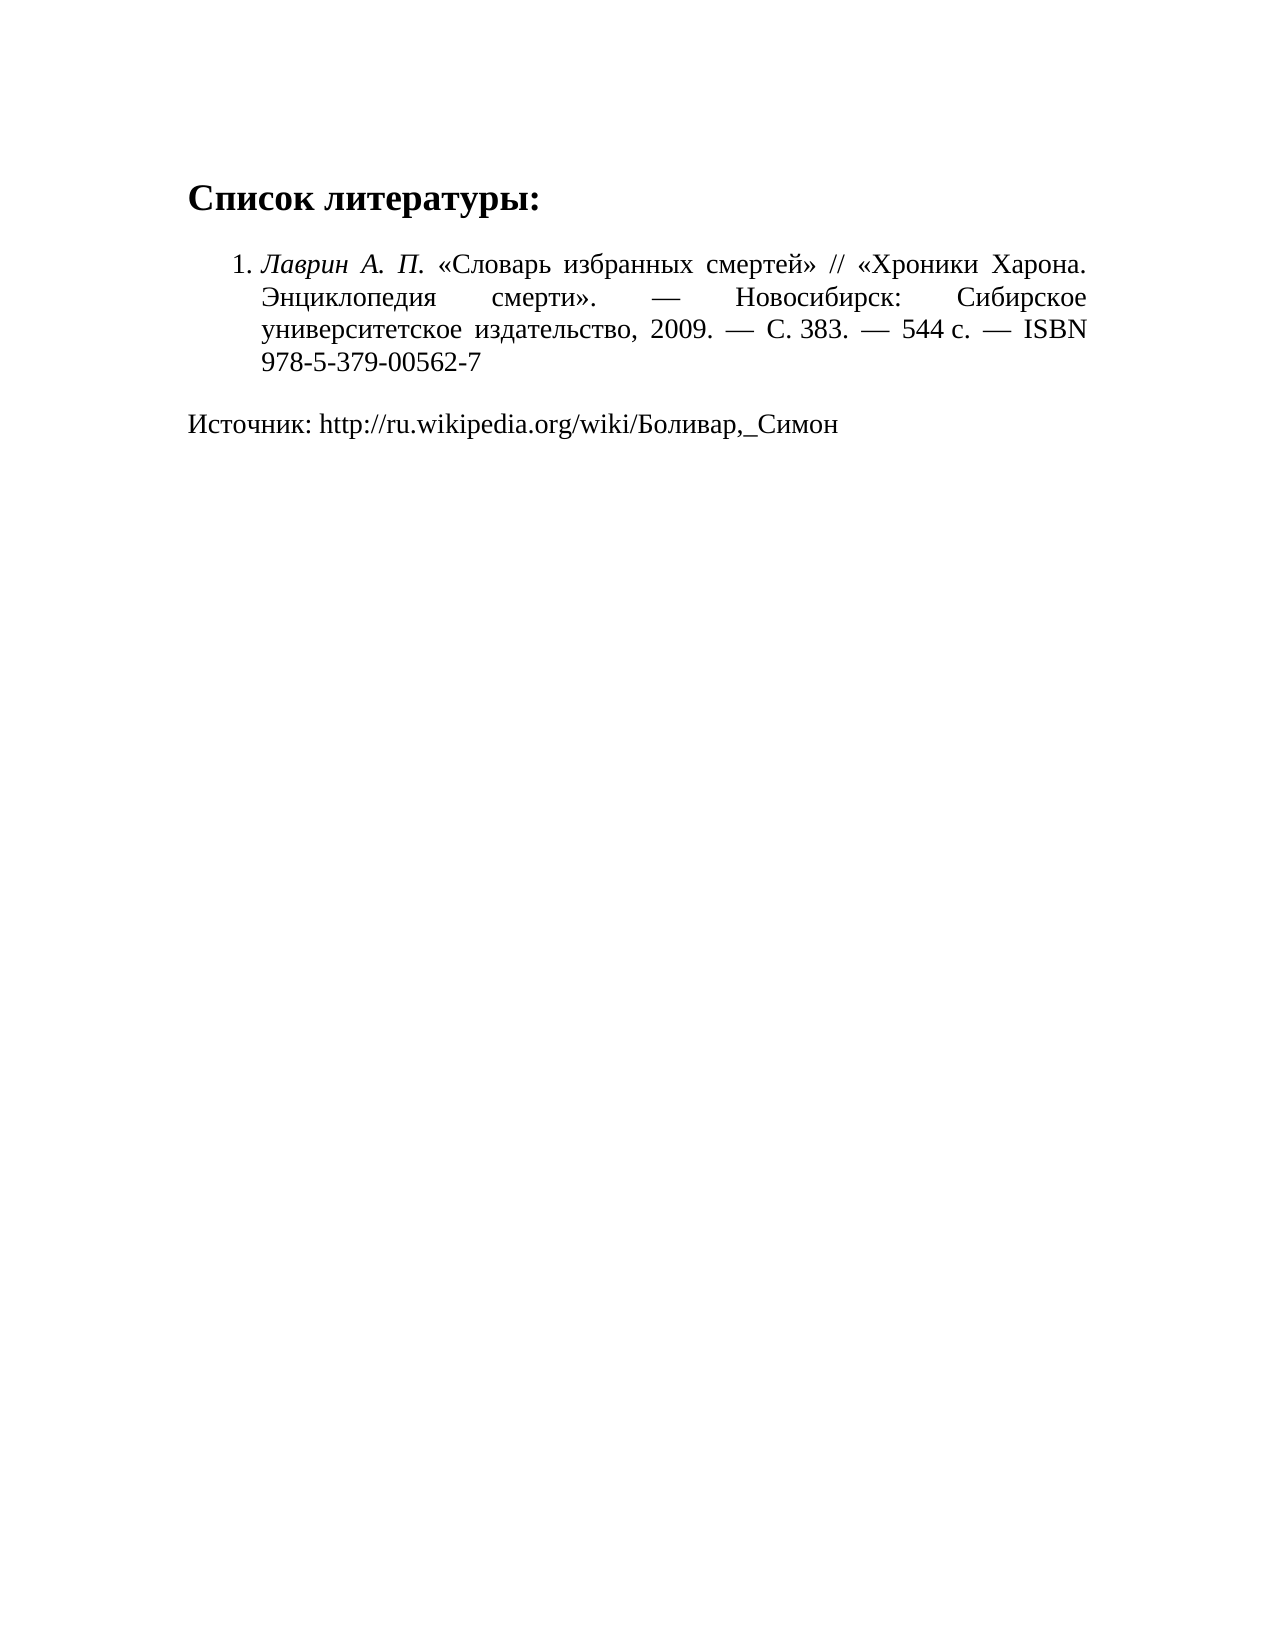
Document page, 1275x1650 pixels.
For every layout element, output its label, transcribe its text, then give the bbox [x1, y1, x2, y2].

list Список литературы: [187, 175, 1087, 218]
list Лаврин А. П. «Словарь избранных смертей» // «Хроники Харона. Энциклопедия смерти». — Новосибирск: Сибирское университетское издательство, 2009. — С. 383. — 544 с. — ISBN 978-5-379-00562-7 [232, 248, 1087, 377]
text Источник: http://ru.wikipedia.org/wiki/Боливар,_Симон [187, 407, 1087, 439]
